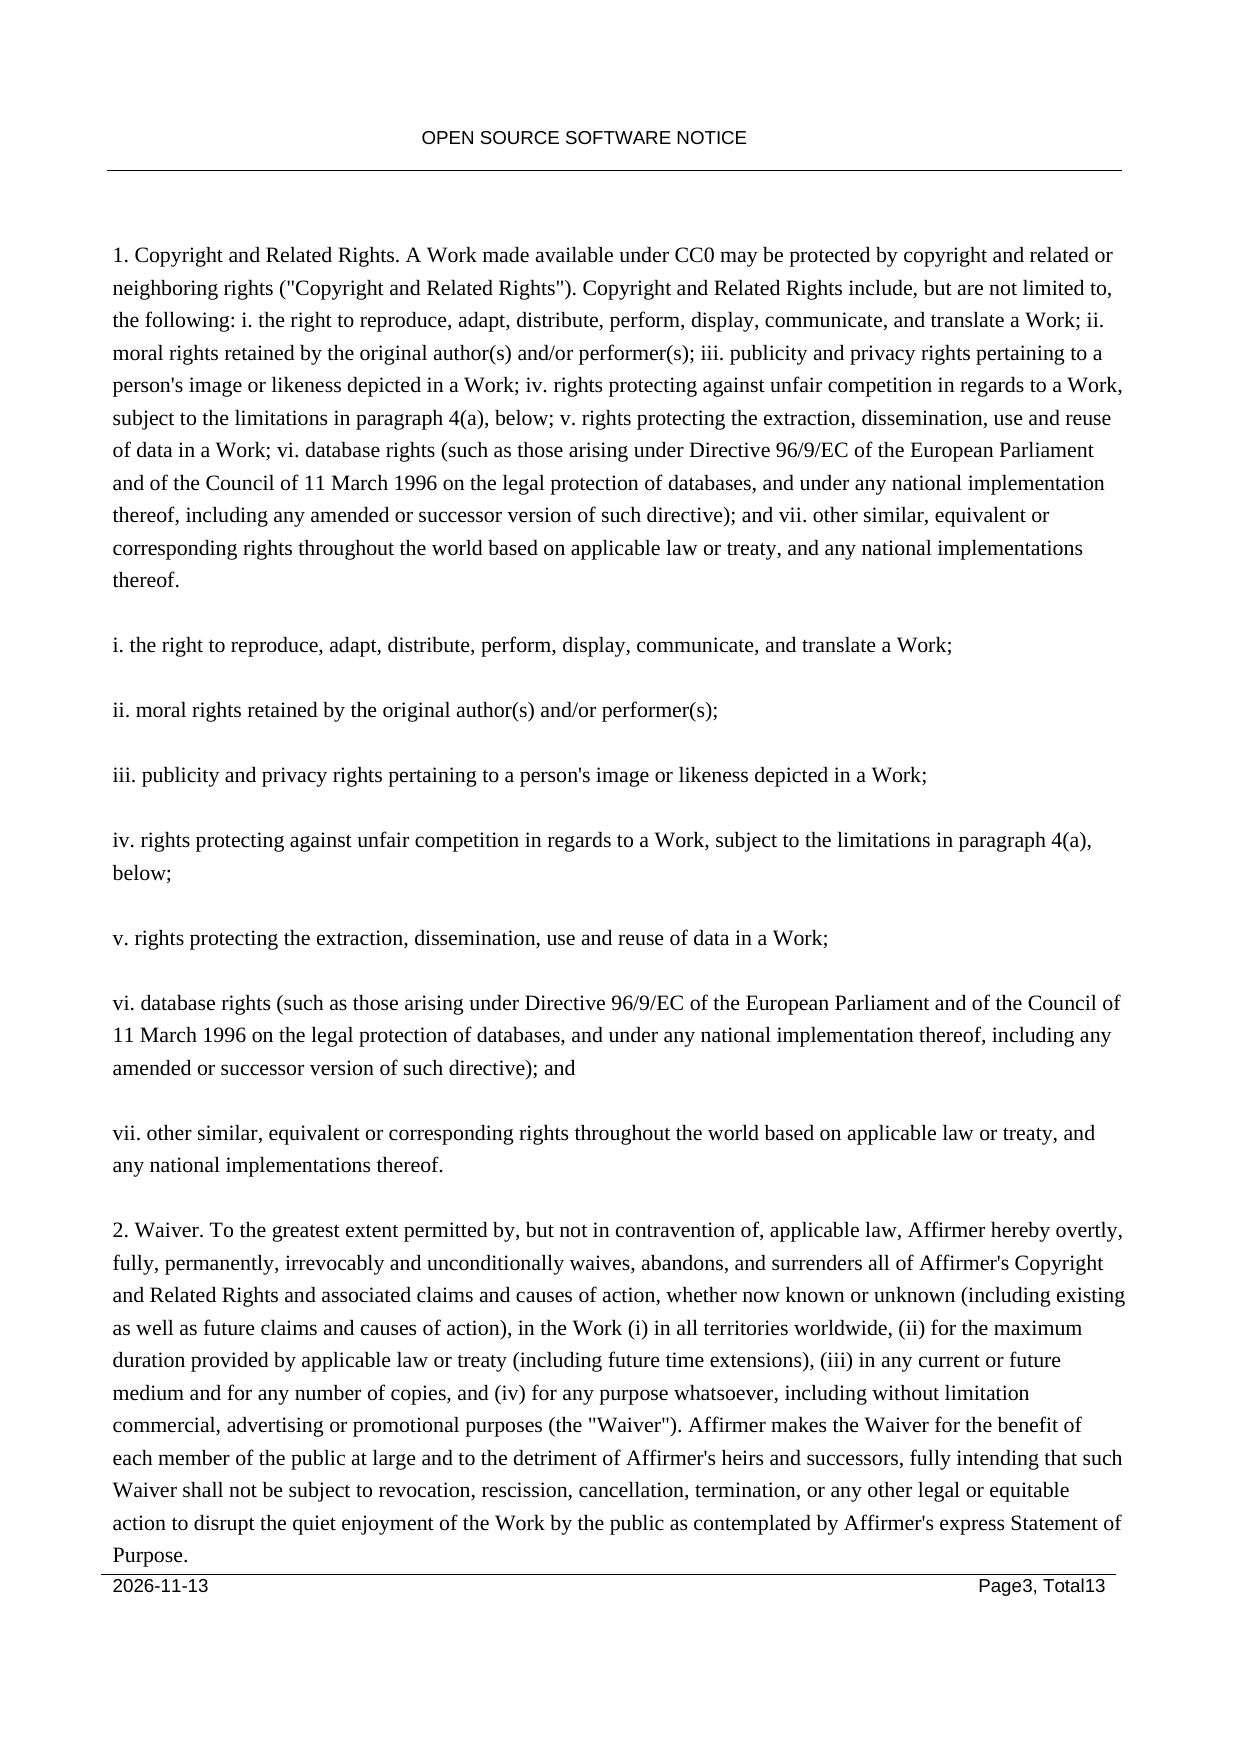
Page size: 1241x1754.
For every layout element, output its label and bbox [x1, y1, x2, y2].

text [112, 206, 1128, 1571]
